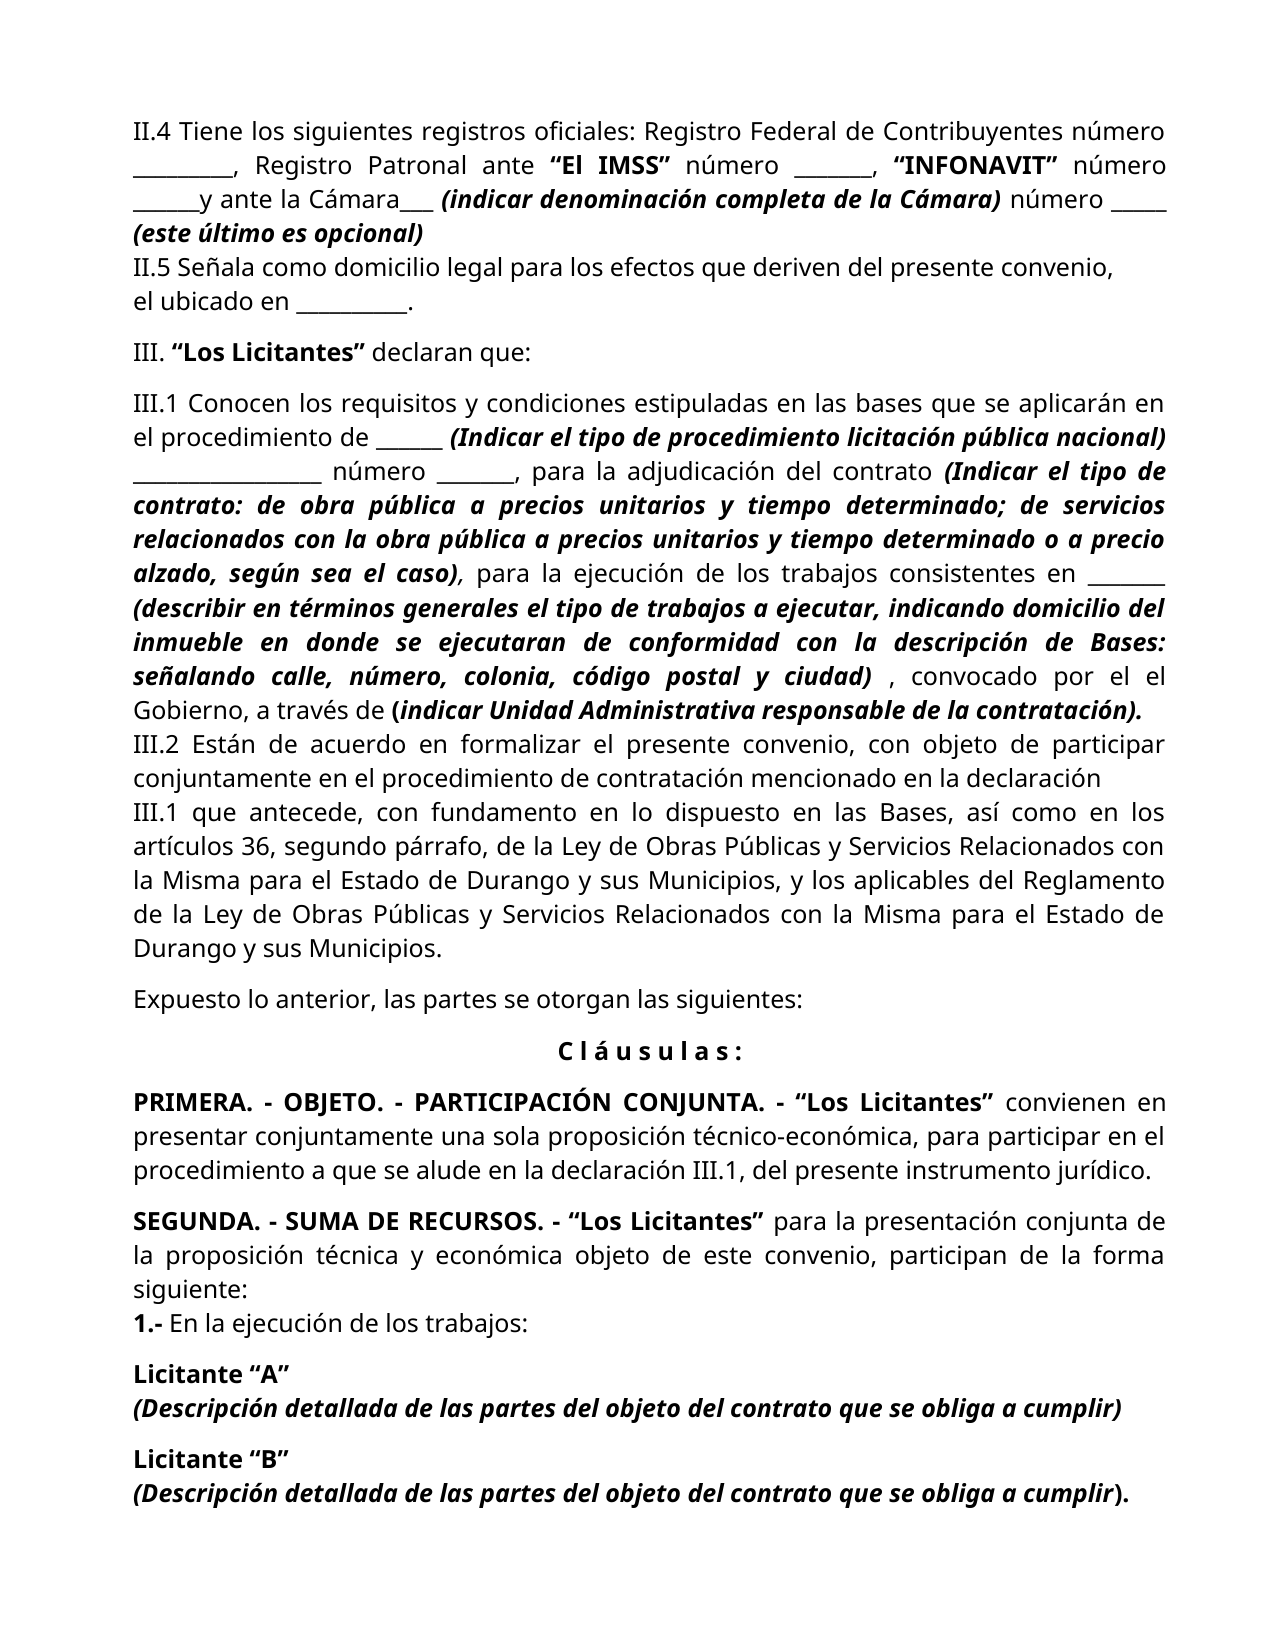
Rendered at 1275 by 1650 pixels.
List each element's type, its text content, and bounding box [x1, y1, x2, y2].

text III.1 Conocen los requisitos y condiciones estipuladas en las bases que se aplicarán en el procedimiento de ______ (Indicar el tipo de procedimiento licitación pública nacional) _________________ número _______, para la adjudicación del contrato (Indicar el tipo de contrato: de obra pública a precios unitarios y tiempo determinado; de servicios relacionados con la obra pública a precios unitarios y tiempo determinado o a precio alzado, según sea el caso), para la ejecución de los trabajos consistentes en _______ (describir en términos generales el tipo de trabajos a ejecutar, indicando domicilio del inmueble en donde se ejecutaran de conformidad con la descripción de Bases: señalando calle, número, colonia, código postal y ciudad) , convocado por el el Gobierno, a través de (indicar Unidad Administrativa responsable de la contratación). [133, 386, 1167, 726]
text C l á u s u l a s : [133, 1033, 1167, 1067]
text (Descripción detallada de las partes del objeto del contrato que se obliga a cumplir). [133, 1476, 1167, 1510]
text Expuesto lo anterior, las partes se otorgan las siguientes: [133, 982, 1167, 1016]
text III. “Los Licitantes” declaran que: [133, 335, 1167, 369]
text PRIMERA. - OBJETO. - PARTICIPACIÓN CONJUNTA. - “Los Licitantes” convienen en presentar conjuntamente una sola proposición técnico-económica, para participar en el procedimiento a que se alude en la declaración III.1, del presente instrumento jurídico. [133, 1084, 1167, 1186]
text el ubicado en __________. [133, 283, 1167, 318]
text (Descripción detallada de las partes del objeto del contrato que se obliga a cumplir) [133, 1391, 1167, 1425]
text II.5 Señala como domicilio legal para los efectos que deriven del presente convenio, [133, 249, 1167, 283]
text III.1 que antecede, con fundamento en lo dispuesto en las Bases, así como en los artículos 36, segundo párrafo, de la Ley de Obras Públicas y Servicios Relacionados con la Misma para el Estado de Durango y sus Municipios, y los aplicables del Reglamento de la Ley de Obras Públicas y Servicios Relacionados con la Misma para el Estado de Durango y sus Municipios. [133, 794, 1167, 965]
text II.4 Tiene los siguientes registros oficiales: Registro Federal de Contribuyentes número _________, Registro Patronal ante “El IMSS” número _______, “INFONAVIT” número ______y ante la Cámara___ (indicar denominación completa de la Cámara) número _____ (este último es opcional) [133, 113, 1167, 249]
text III.2 Están de acuerdo en formalizar el presente convenio, con objeto de participar conjuntamente en el procedimiento de contratación mencionado en la declaración [133, 726, 1167, 794]
text SEGUNDA. - SUMA DE RECURSOS. - “Los Licitantes” para la presentación conjunta de la proposición técnica y económica objeto de este convenio, participan de la forma siguiente: [133, 1203, 1167, 1306]
text Licitante “A” [133, 1357, 1167, 1391]
text Licitante “B” [133, 1442, 1167, 1476]
text 1.- En la ejecución de los trabajos: [133, 1306, 1167, 1340]
